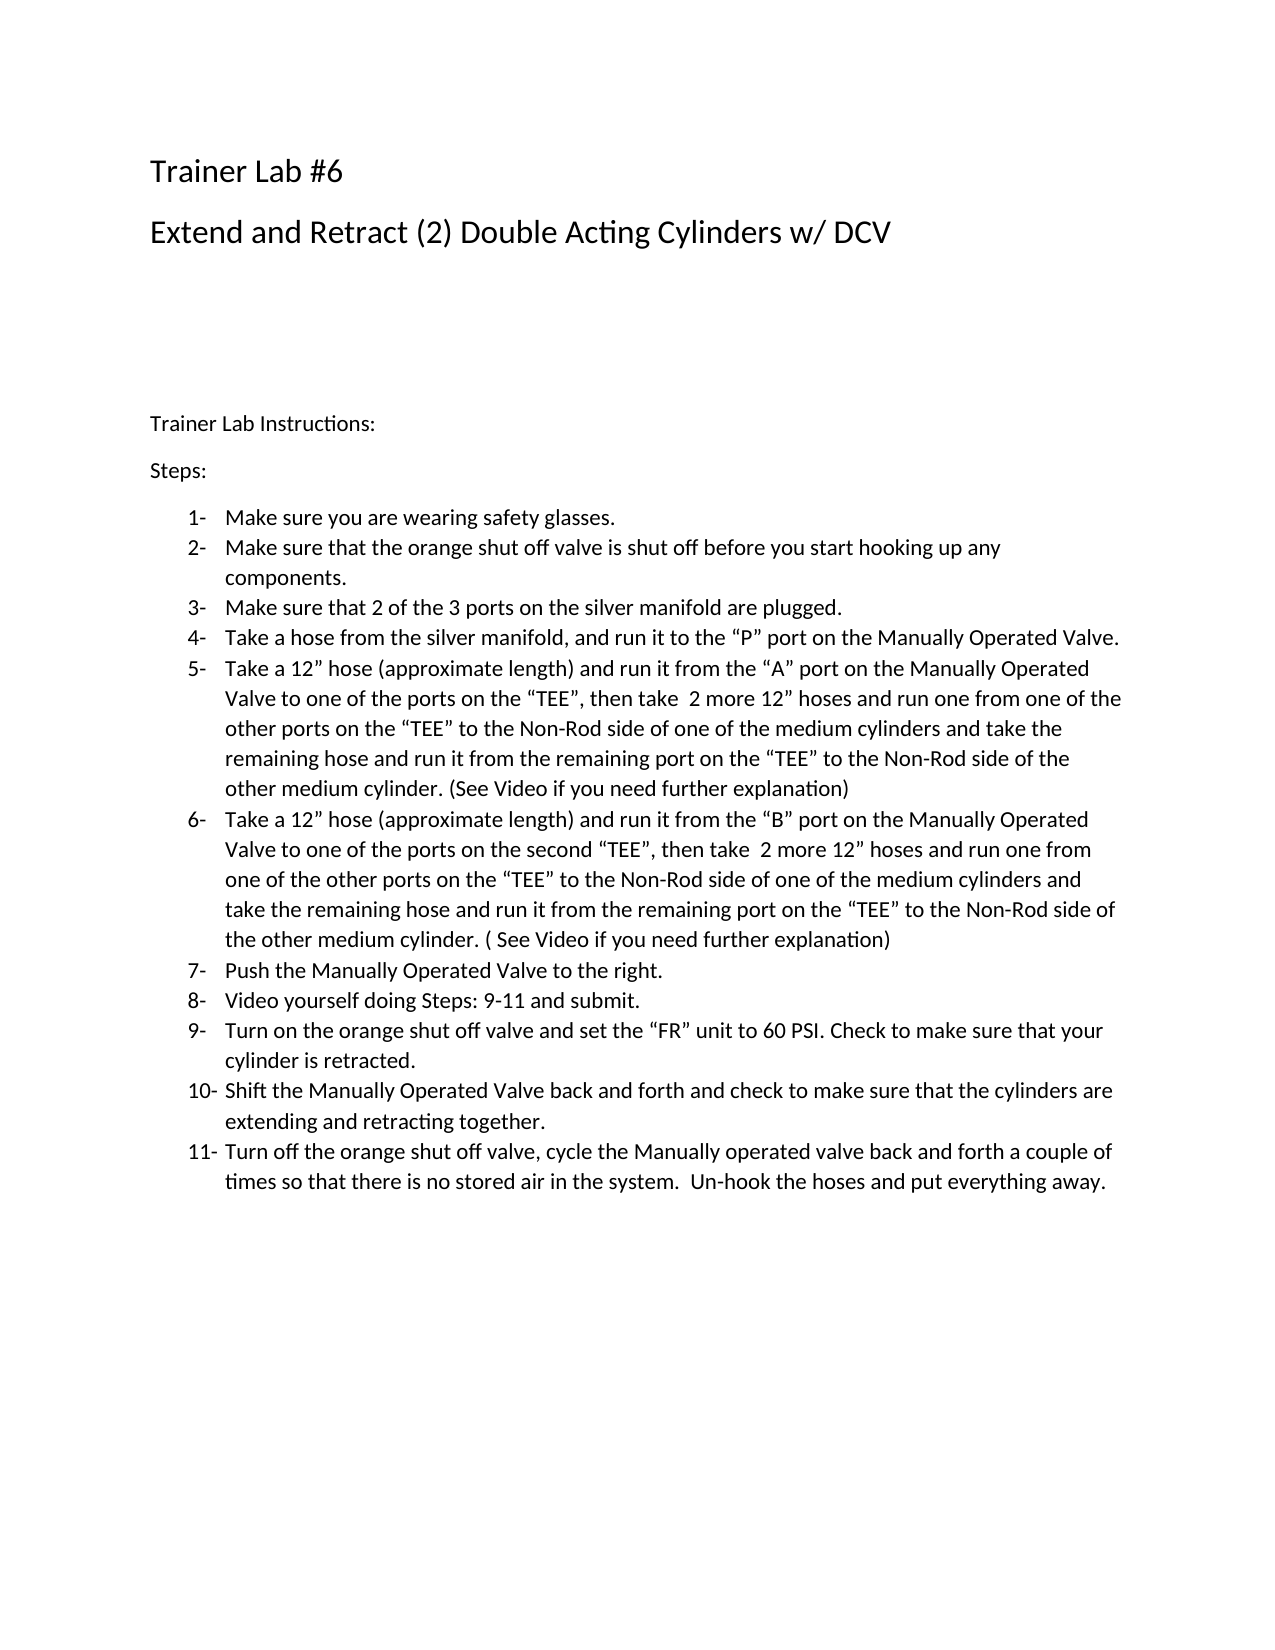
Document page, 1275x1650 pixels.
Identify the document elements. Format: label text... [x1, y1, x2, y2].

list Make sure that 2 of the 3 ports on the silver manifold are plugged. [187, 593, 1125, 621]
text Steps: [150, 456, 1125, 484]
list Make sure you are wearing safety glasses. [187, 503, 1125, 531]
list Take a hose from the silver manifold, and run it to the “P” port on the Manually Operated Valve. [187, 623, 1125, 652]
list Make sure that the orange shut off valve is shut off before you start hooking up any components. [187, 533, 1125, 591]
list Take a 12” hose (approximate length) and run it from the “B” port on the Manually Operated Valve to one of the ports on the second “TEE”, then take 2 more 12” hoses and run one from one of the other ports on the “TEE” to the Non-Rod side of one of the medium cylinders and take the remaining hose and run it from the remaining port on the “TEE” to the Non-Rod side of the other medium cylinder. ( See Video if you need further explanation) [187, 805, 1125, 954]
list Take a 12” hose (approximate length) and run it from the “A” port on the Manually Operated Valve to one of the ports on the “TEE”, then take 2 more 12” hoses and run one from one of the other ports on the “TEE” to the Non-Rod side of one of the medium cylinders and take the remaining hose and run it from the remaining port on the “TEE” to the Non-Rod side of the other medium cylinder. (See Video if you need further explanation) [187, 654, 1125, 803]
list Push the Manually Operated Valve to the right. [187, 956, 1125, 984]
text Trainer Lab Instructions: [150, 409, 1125, 437]
text Trainer Lab #6 [150, 150, 1125, 191]
list Shift the Manually Operated Valve back and forth and check to make sure that the cylinders are extending and retracting together. [187, 1077, 1125, 1135]
list Video yourself doing Steps: 9-11 and submit. [187, 986, 1125, 1014]
list Turn on the orange shut off valve and set the “FR” unit to 60 PSI. Check to make sure that your cylinder is retracted. [187, 1016, 1125, 1074]
text Extend and Retract (2) Double Acting Cylinders w/ DCV [150, 211, 1125, 251]
list Turn off the orange shut off valve, cycle the Manually operated valve back and forth a couple of times so that there is no stored air in the system. Un-hook the hoses and put everything away. [187, 1137, 1125, 1195]
